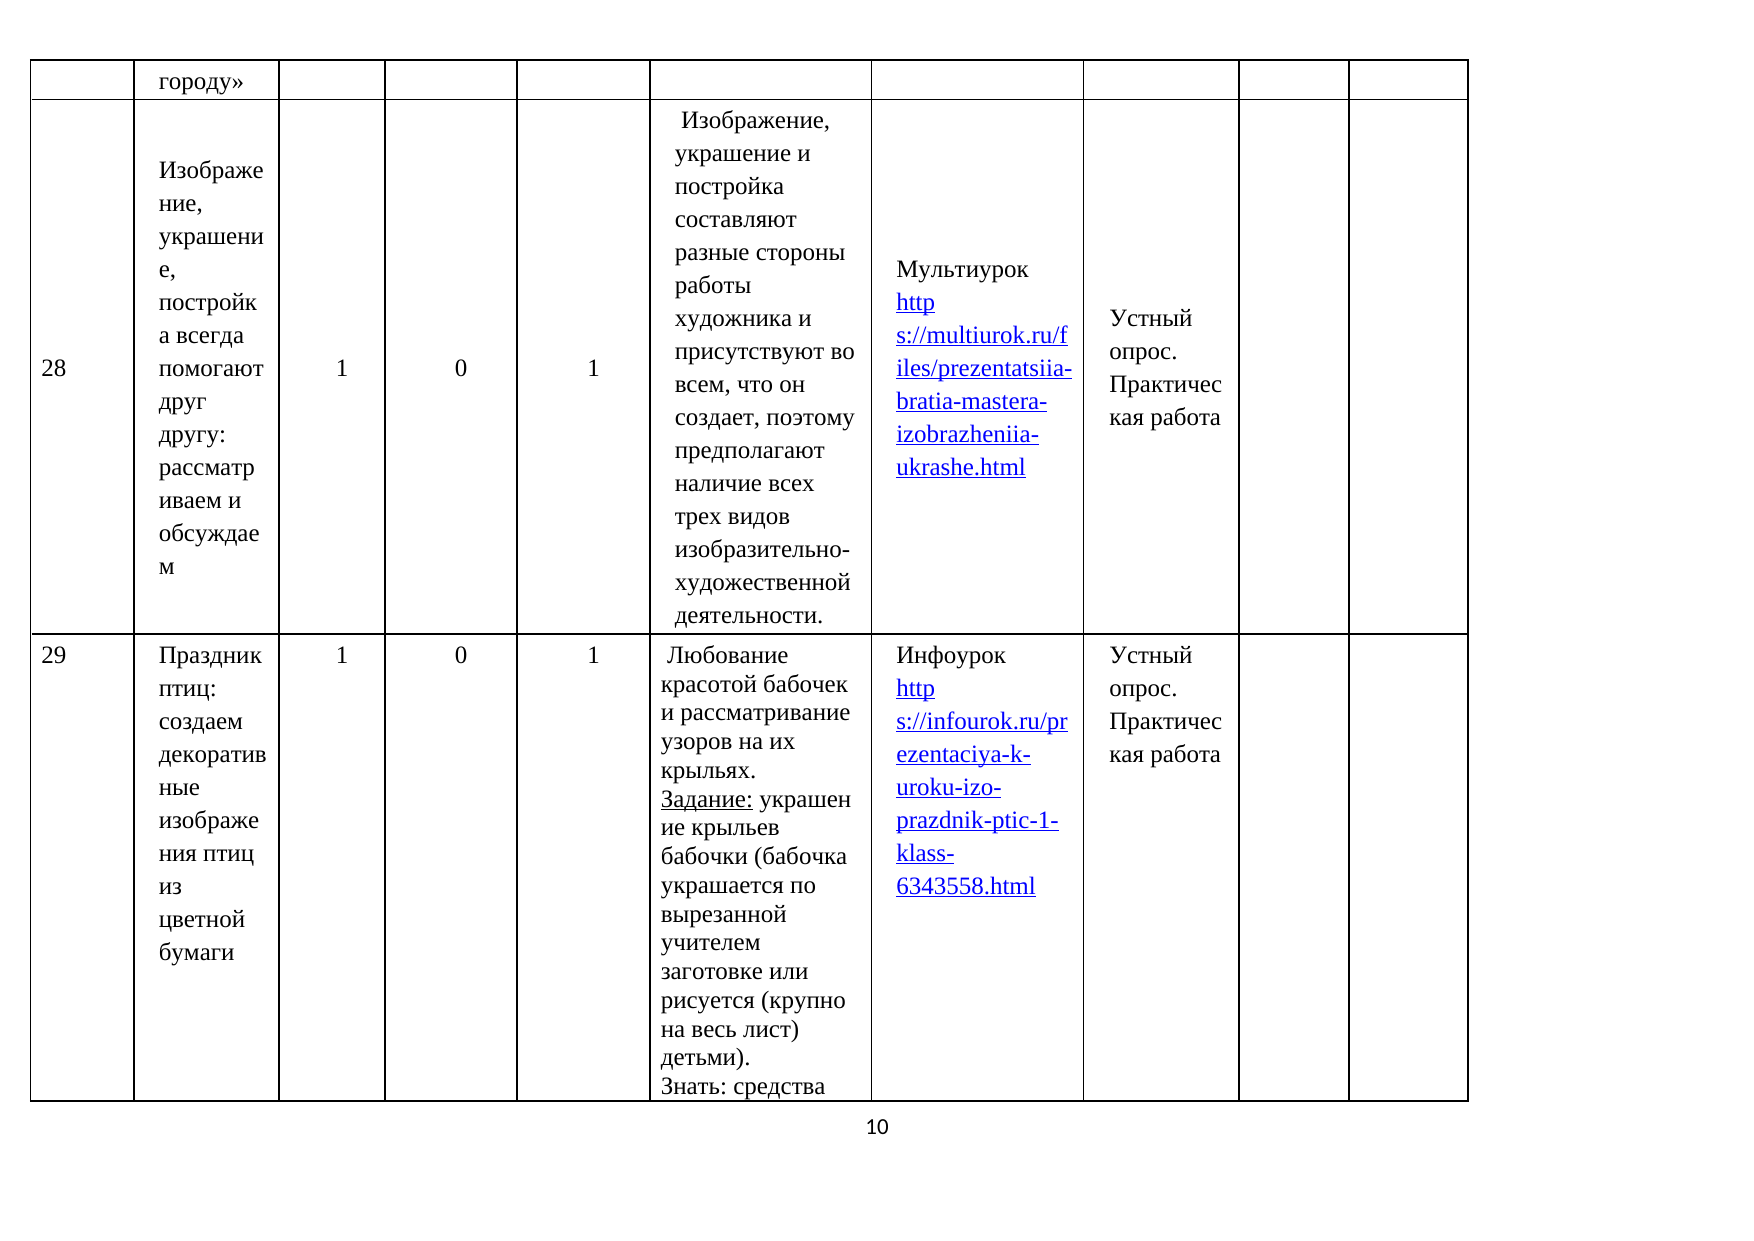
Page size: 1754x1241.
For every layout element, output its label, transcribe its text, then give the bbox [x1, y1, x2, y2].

table_cell 1 [518, 635, 649, 1100]
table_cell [872, 635, 1083, 1100]
table_cell 1 [280, 61, 384, 98]
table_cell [1084, 61, 1238, 98]
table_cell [135, 635, 278, 1100]
table_cell [1350, 635, 1467, 1100]
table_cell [135, 61, 278, 98]
table_cell [1350, 100, 1467, 633]
table_cell Изображение, украшение, постройка всегда помогают друг другу: рассматриваем и обсуждаем [135, 100, 278, 633]
table_cell 1 [280, 100, 384, 633]
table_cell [651, 635, 871, 1100]
table_cell Мультиурок https://multiurok.ru/files/prezentatsiia-bratia-mastera-izobrazheniia-ukrashe.html [872, 100, 1083, 633]
table_cell 1 [518, 100, 649, 633]
table_cell [1350, 61, 1467, 98]
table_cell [1084, 635, 1238, 1100]
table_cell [651, 61, 871, 98]
table_cell 0 [386, 635, 516, 1100]
table_cell Изображение, украшение и постройка составляют разные стороны работы художника и присутствуют во всем, что он создает, поэтому предполагают наличие всех трех видов изобразительно-художественной деятельности. [651, 100, 871, 633]
table_cell [1240, 100, 1348, 633]
table_cell 29 [31, 634, 133, 1100]
table_cell [1240, 61, 1348, 98]
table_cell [872, 61, 1083, 98]
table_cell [1084, 100, 1238, 633]
table_cell 0 [386, 61, 516, 98]
table_cell 27 [31, 61, 133, 98]
table_cell 1 [518, 61, 649, 98]
table_cell 28 [31, 100, 133, 633]
table_cell 0 [386, 100, 516, 633]
table_cell [1240, 635, 1348, 1100]
table_cell 1 [280, 635, 384, 1100]
